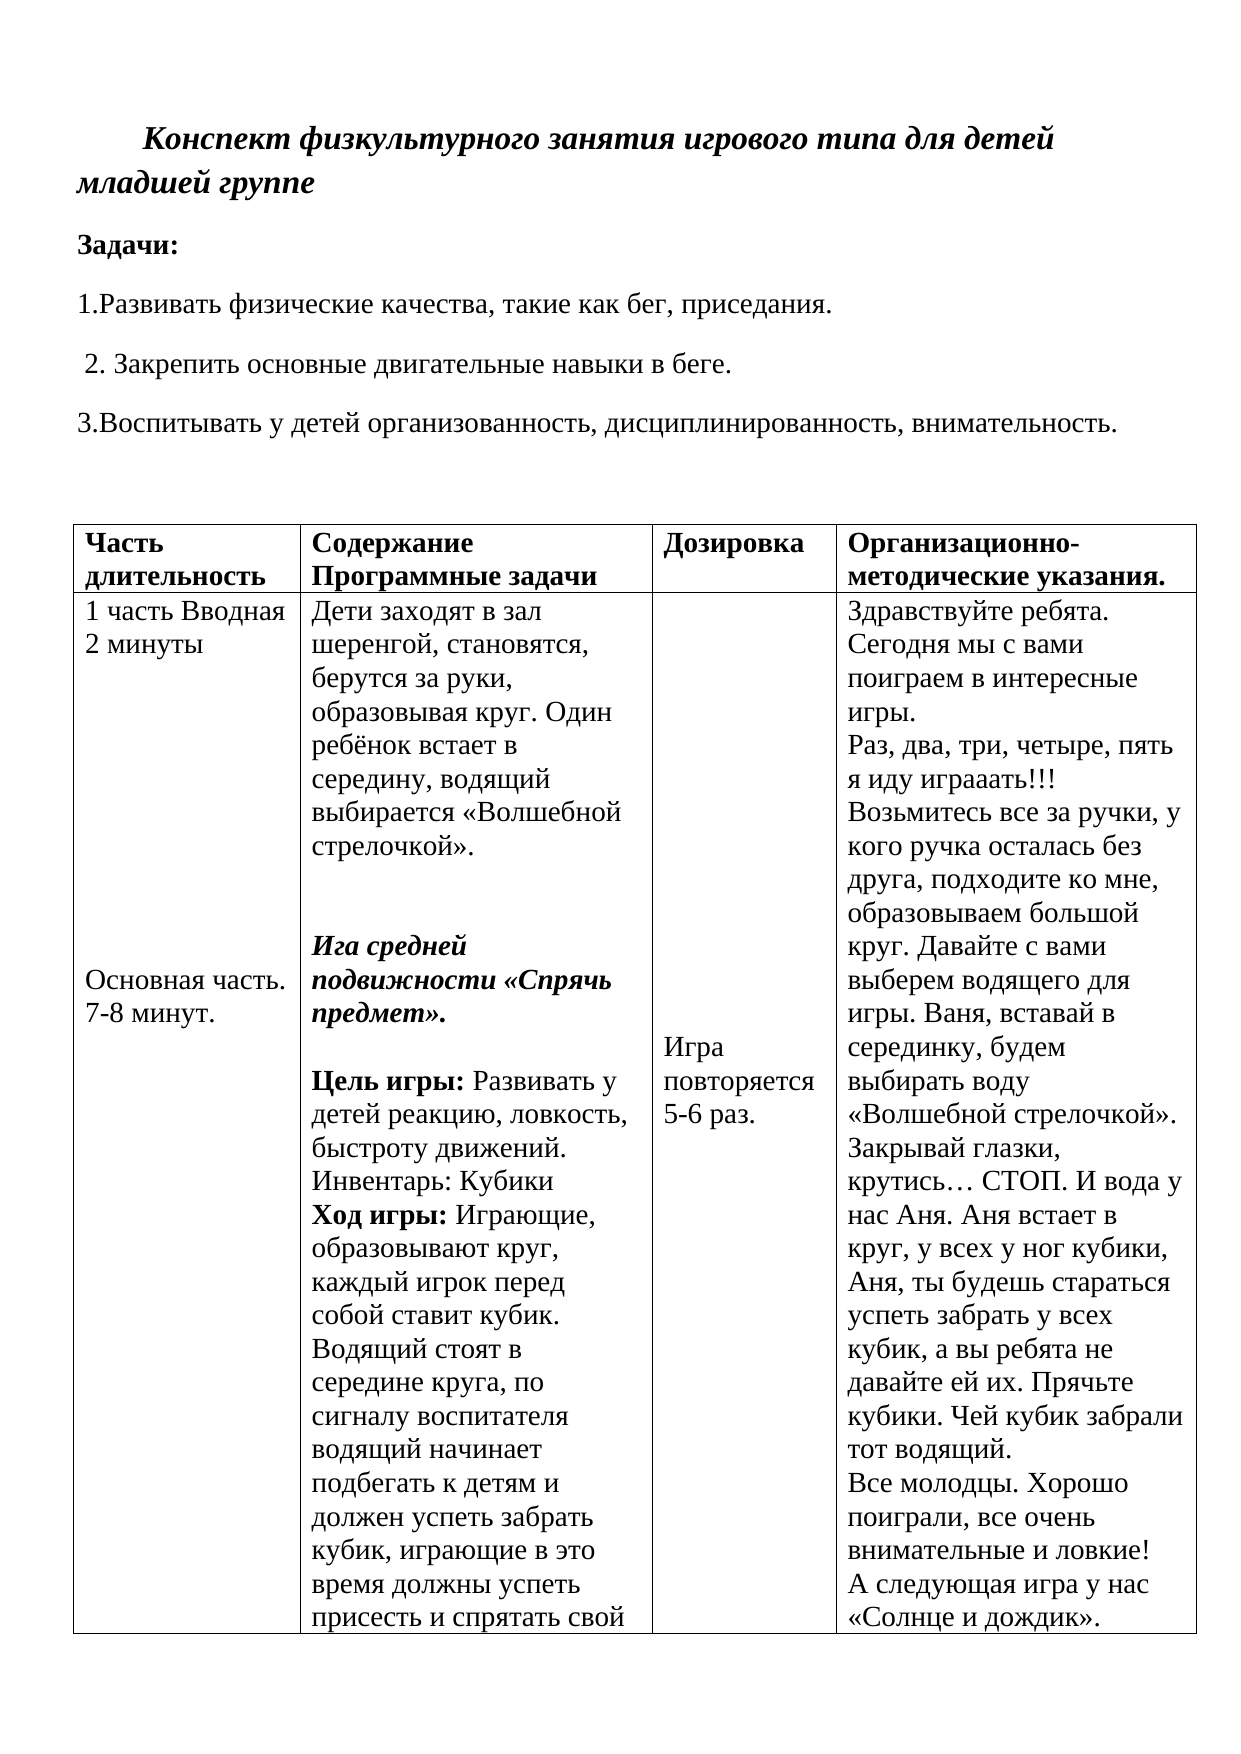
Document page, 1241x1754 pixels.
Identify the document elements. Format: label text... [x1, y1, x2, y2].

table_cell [301, 593, 652, 1633]
table_header Содержание Программные задачи [301, 525, 652, 592]
table_header Организационно-методические указания. [837, 525, 1196, 592]
text Конспект физкультурного занятия игрового типа для детей младшей группе [77, 118, 1152, 201]
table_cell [837, 593, 1196, 1633]
table_header Дозировка [653, 525, 836, 592]
text 1.Развивать физические качества, такие как бег, приседания. [77, 286, 1152, 320]
text Задачи: [77, 227, 1152, 261]
text 2. Закрепить основные двигательные навыки в беге. [77, 346, 1152, 379]
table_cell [74, 593, 300, 1633]
table_header Часть длительность [74, 525, 300, 592]
text 3.Воспитывать у детей организованность, дисциплинированность, внимательность. [77, 405, 1152, 439]
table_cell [653, 593, 836, 1633]
